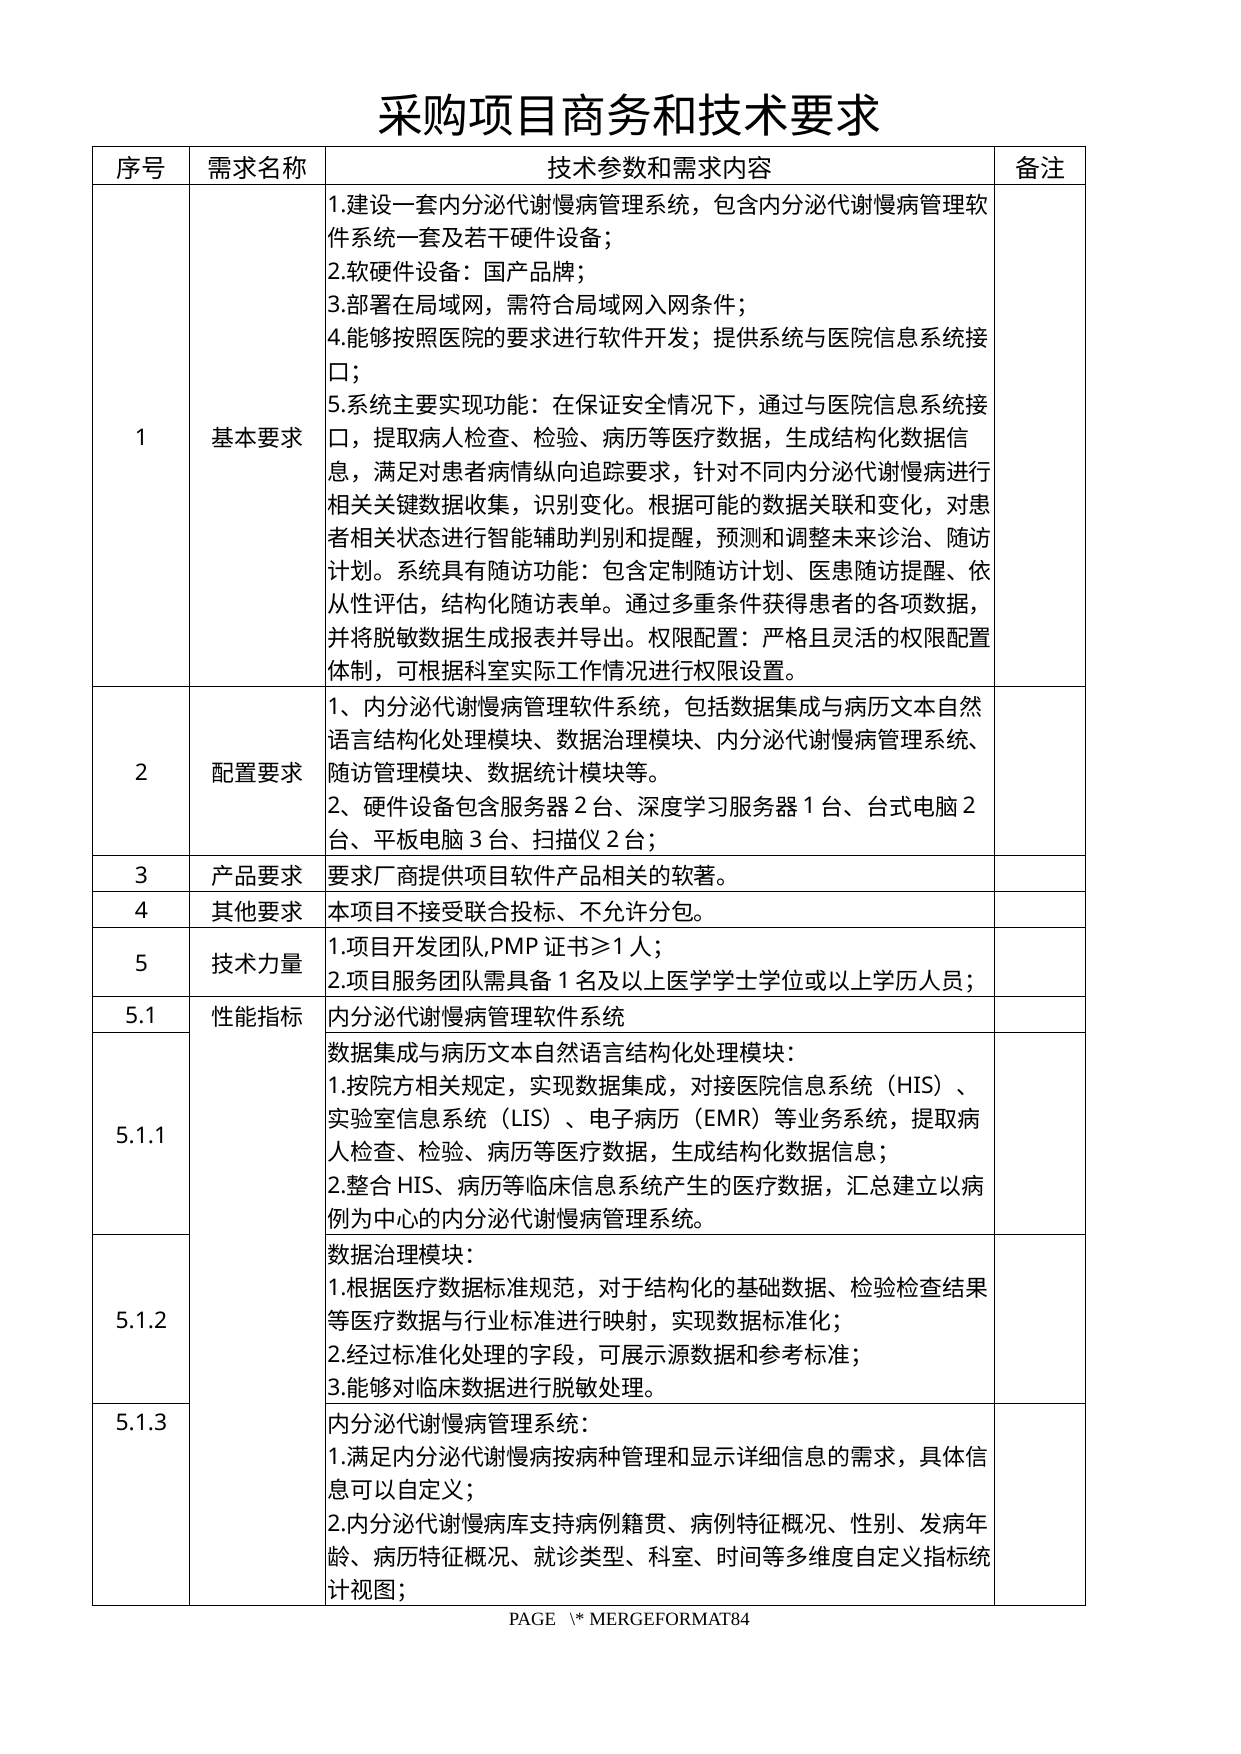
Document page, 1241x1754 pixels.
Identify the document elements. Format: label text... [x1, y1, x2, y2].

table_cell 5 [93, 928, 189, 996]
table_cell 5.1.1 [93, 1033, 189, 1234]
table_cell [995, 687, 1085, 855]
table_cell 其他要求 [190, 892, 325, 927]
table_header 备注 [995, 147, 1085, 184]
table_cell 2 [93, 687, 189, 855]
table_cell [995, 1404, 1085, 1605]
table_cell 要求厂商提供项目软件产品相关的软著。 [326, 856, 994, 891]
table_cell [326, 1404, 994, 1605]
table_cell [995, 892, 1085, 927]
table_header 需求名称 [190, 147, 325, 184]
table_header 技术参数和需求内容 [326, 147, 994, 184]
table_cell 基本要求 [190, 185, 325, 686]
table_cell 1.项目开发团队,PMP证书≥1人； 2.项目服务团队需具备1名及以上医学学士学位或以上学历人员； [326, 928, 994, 996]
table_cell 本项目不接受联合投标、不允许分包。 [326, 892, 994, 927]
table_cell 1.建设一套内分泌代谢慢病管理系统，包含内分泌代谢慢病管理软件系统一套及若干硬件设备； 2.软硬件设备：国产品牌； 3.部署在局域网，需符合局域网入网条件； 4.能够按照医院的要求进行软件开发；提供系统与医院信息系统接口； 5.系统主要实现功能：在保证安全情况下，通过与医院信息系统接口，提取病人检查、检验、病历等医疗数据，生成结构化数据信息，满足对患者病情纵向追踪要求，针对不同内分泌代谢慢病进行相关关键数据收集，识别变化。根据可能的数据关联和变化，对患者相关状态进行智能辅助判别和提醒，预测和调整未来诊治、随访计划。系统具有随访功能：包含定制随访计划、医患随访提醒、依从性评估，结构化随访表单。通过多重条件获得患者的各项数据，并将脱敏数据生成报表并导出。权限配置：严格且灵活的权限配置体制，可根据科室实际工作情况进行权限设置。 [326, 185, 994, 686]
subtitle 采购项目商务和技术要求 [93, 79, 1164, 146]
table_cell [995, 997, 1085, 1032]
table_cell [995, 856, 1085, 891]
table_cell [995, 1033, 1085, 1234]
table_cell 产品要求 [190, 856, 325, 891]
table_cell 数据集成与病历文本自然语言结构化处理模块： 1.按院方相关规定，实现数据集成，对接医院信息系统（HIS）、实验室信息系统（LIS）、电子病历（EMR）等业务系统，提取病人检查、检验、病历等医疗数据，生成结构化数据信息； 2.整合HIS、病历等临床信息系统产生的医疗数据，汇总建立以病例为中心的内分泌代谢慢病管理系统。 [326, 1033, 994, 1234]
table_cell [995, 1235, 1085, 1403]
table_cell 1、内分泌代谢慢病管理软件系统，包括数据集成与病历文本自然语言结构化处理模块、数据治理模块、内分泌代谢慢病管理系统、随访管理模块、数据统计模块等。 2、硬件设备包含服务器2台、深度学习服务器1台、台式电脑2台、平板电脑3台、扫描仪2台； [326, 687, 994, 855]
table_cell 5.1.3 [93, 1404, 189, 1605]
table_cell 4 [93, 892, 189, 927]
table_cell 3 [93, 856, 189, 891]
table_cell 配置要求 [190, 687, 325, 855]
table_cell [995, 928, 1085, 996]
table_cell 1 [93, 185, 189, 686]
table_cell 5.1.2 [93, 1235, 189, 1403]
table_header 序号 [93, 147, 189, 184]
table_cell [995, 185, 1085, 686]
table_cell 性能指标 [190, 997, 325, 1605]
table_cell 内分泌代谢慢病管理软件系统 [326, 997, 994, 1032]
table_cell 5.1 [93, 997, 189, 1032]
table_cell 技术力量 [190, 928, 325, 996]
table_cell 数据治理模块： 1.根据医疗数据标准规范，对于结构化的基础数据、检验检查结果等医疗数据与行业标准进行映射，实现数据标准化； 2.经过标准化处理的字段，可展示源数据和参考标准； 3.能够对临床数据进行脱敏处理。 [326, 1235, 994, 1403]
